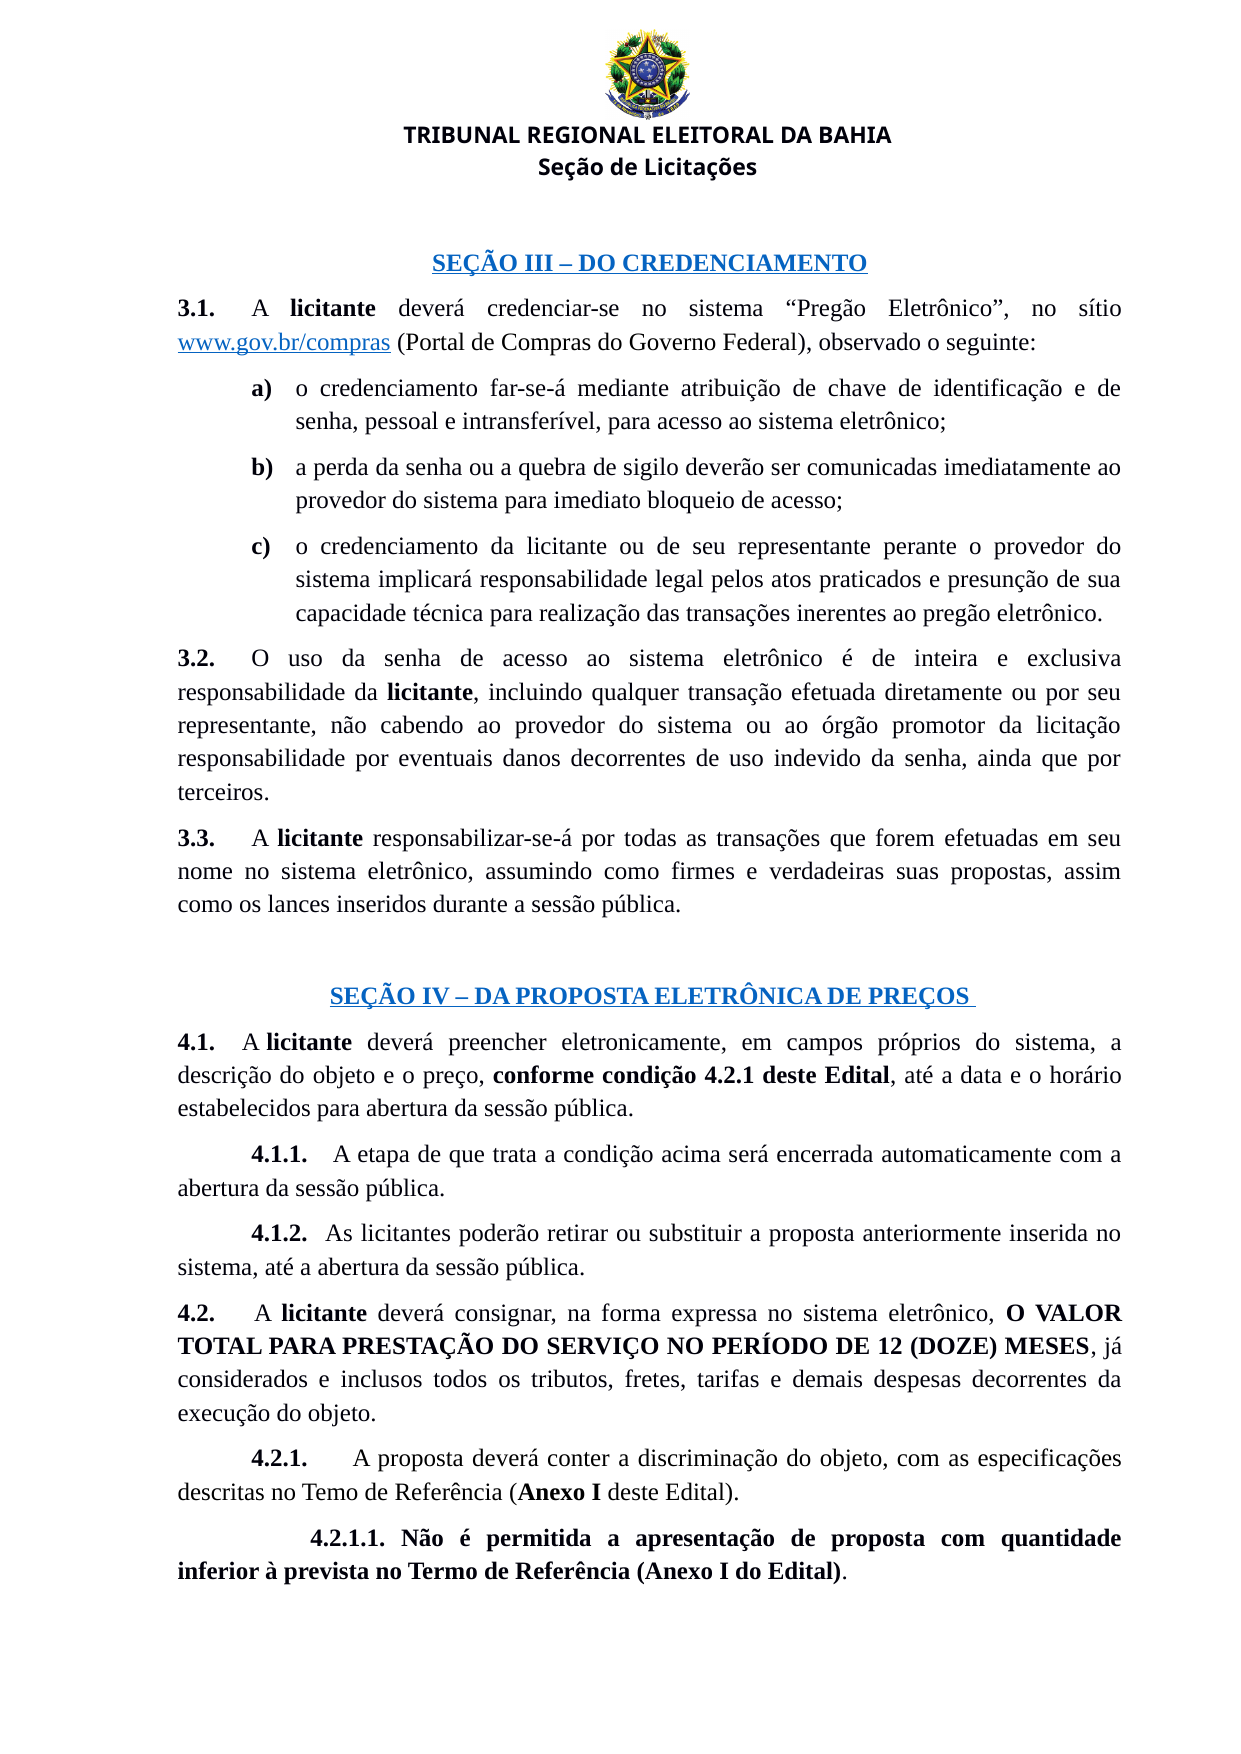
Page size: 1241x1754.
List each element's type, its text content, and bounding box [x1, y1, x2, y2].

text 3.3. A licitante responsabilizar-se-á por todas as transações que forem efetuadas em seu nome no sistema eletrônico, assumindo como firmes e verdadeiras suas propostas, assim como os lances inseridos durante a sessão pública. [177, 819, 1122, 919]
text SEÇÃO III – DO CREDENCIAMENTO [177, 244, 1122, 278]
list a perda da senha ou a quebra de sigilo deverão ser comunicadas imediatamente ao provedor do sistema para imediato bloqueio de acesso; [251, 448, 1122, 515]
text 4.1.2. As licitantes poderão retirar ou substituir a proposta anteriormente inserida no sistema, até a abertura da sessão pública. [177, 1215, 1122, 1282]
list o credenciamento da licitante ou de seu representante perante o provedor do sistema implicará responsabilidade legal pelos atos praticados e presunção de sua capacidade técnica para realização das transações inerentes ao pregão eletrônico. [251, 528, 1122, 628]
text 3.2. O uso da senha de acesso ao sistema eletrônico é de inteira e exclusiva responsabilidade da licitante, incluindo qualquer transação efetuada diretamente ou por seu representante, não cabendo ao provedor do sistema ou ao órgão promotor da licitação responsabilidade por eventuais danos decorrentes de uso indevido da senha, ainda que por terceiros. [177, 640, 1122, 807]
list o credenciamento far-se-á mediante atribuição de chave de identificação e de senha, pessoal e intransferível, para acesso ao sistema eletrônico; [251, 369, 1122, 436]
text 3.1. A licitante deverá credenciar-se no sistema “Pregão Eletrônico”, no sítio www.gov.br/compras (Portal de Compras do Governo Federal), observado o seguinte: [177, 290, 1122, 357]
text 4.2.1. A proposta deverá conter a discriminação do objeto, com as especificações descritas no Temo de Referência (Anexo I deste Edital). [177, 1440, 1122, 1507]
text 4.1. A licitante deverá preencher eletronicamente, em campos próprios do sistema, a descrição do objeto e o preço, conforme condição 4.2.1 deste Edital, até a data e o horário estabelecidos para abertura da sessão pública. [177, 1023, 1122, 1123]
text 4.1.1. A etapa de que trata a condição acima será encerrada automaticamente com a abertura da sessão pública. [177, 1136, 1122, 1203]
text 4.2.1.1. Não é permitida a apresentação de proposta com quantidade inferior à prevista no Termo de Referência (Anexo I do Edital). [177, 1519, 1122, 1586]
text SEÇÃO IV – DA PROPOSTA ELETRÔNICA DE PREÇOS [177, 978, 1122, 1011]
text 4.2. A licitante deverá consignar, na forma expressa no sistema eletrônico, O VALOR TOTAL PARA PRESTAÇÃO DO SERVIÇO NO PERÍODO DE 12 (DOZE) MESES, já considerados e inclusos todos os tributos, fretes, tarifas e demais despesas decorrentes da execução do objeto. [177, 1294, 1122, 1428]
